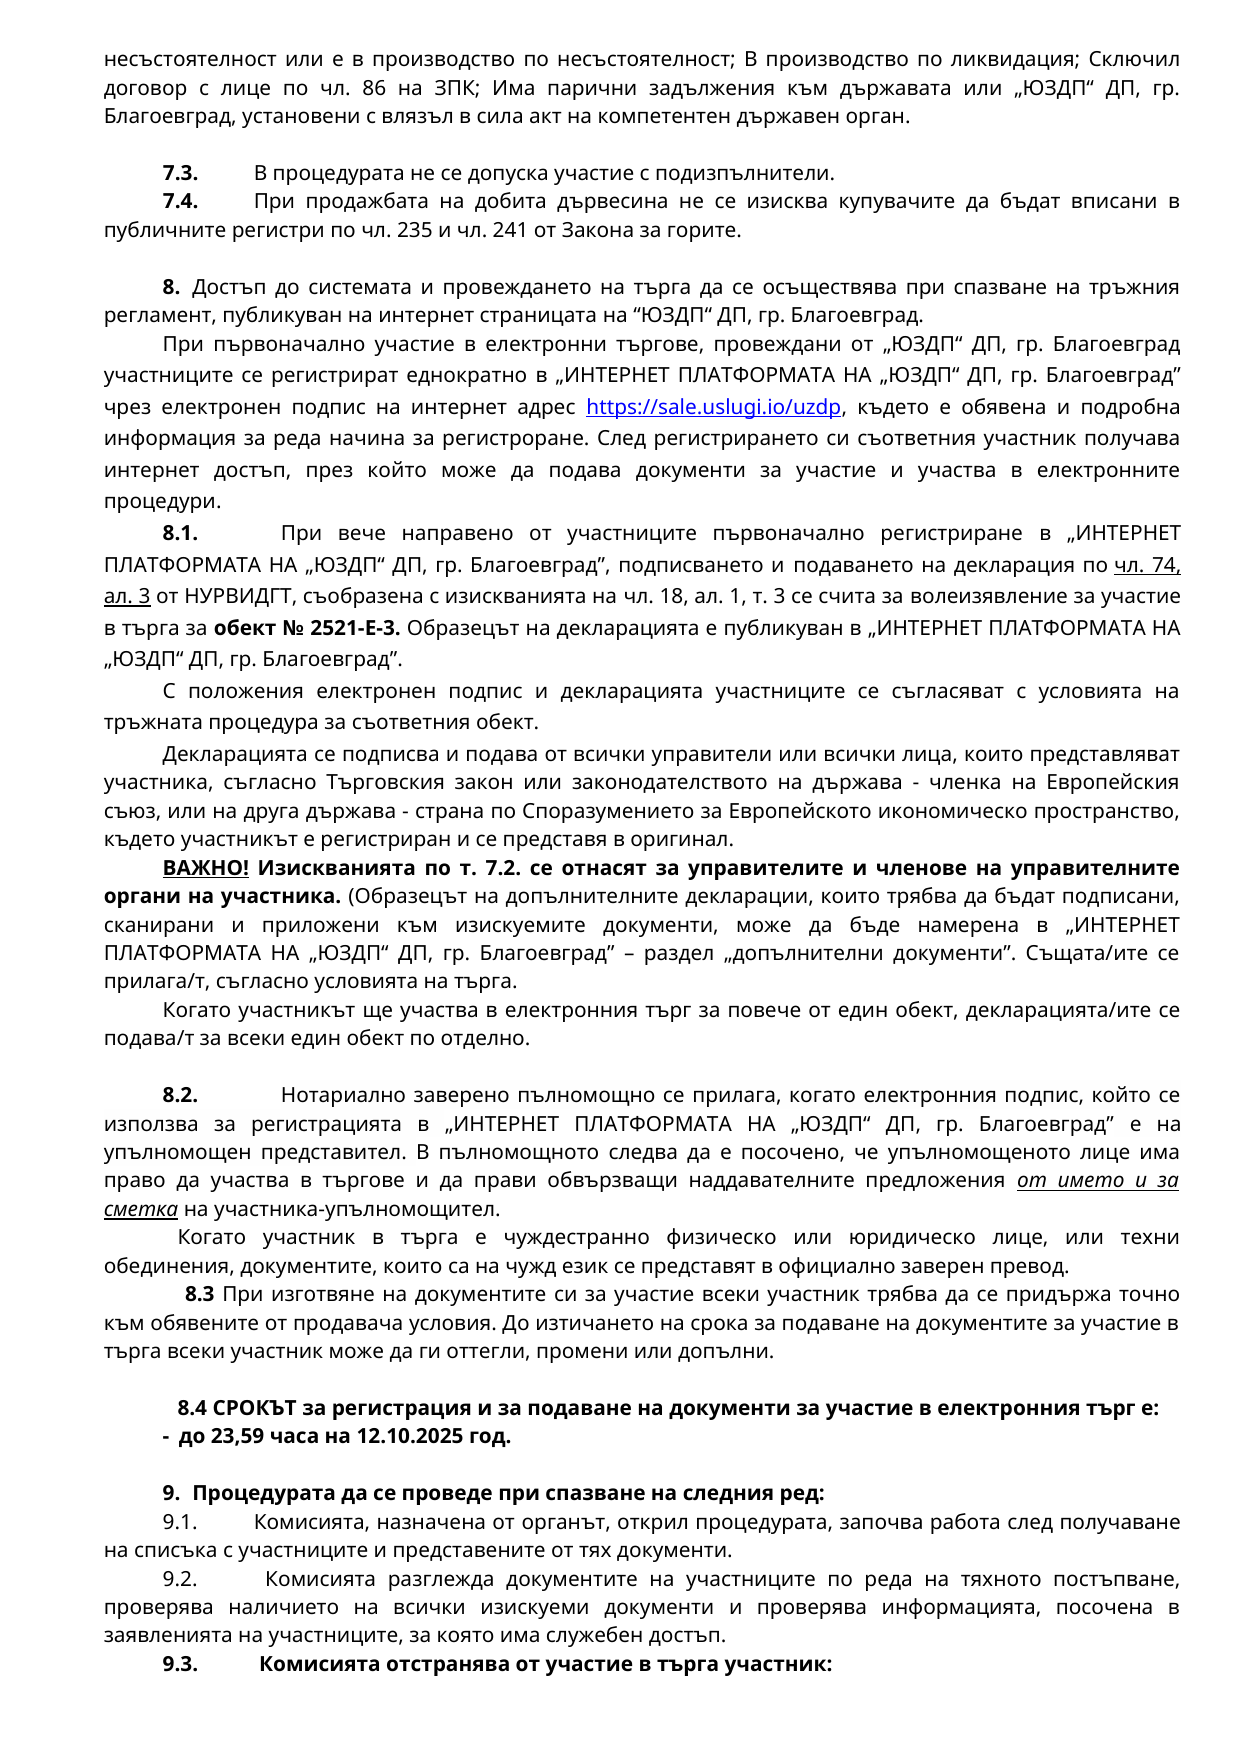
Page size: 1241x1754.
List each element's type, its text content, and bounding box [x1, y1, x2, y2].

text 8.3 При изготвяне на документите си за участие всеки участник трябва да се придържа точно към обявените от продавача условия. До изтичането на срока за подаване на документите за участие в търга всеки участник може да ги оттегли, промени или допълни. [103, 1279, 1181, 1365]
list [103, 44, 1181, 130]
text Когато участникът ще участва в електронния търг за повече от един обект, декларацията/ите се подава/т за всеки един обект по отделно. [103, 995, 1181, 1052]
text С положения електронен подпис и декларацията участниците се съгласяват с условията на тръжната процедура за съответния обект. [103, 676, 1181, 736]
text При първоначално участие в електронни търгове, провеждани от „ЮЗДП“ ДП, гр. Благоевград участниците се регистрират еднократно в „ИНТЕРНЕТ ПЛАТФОРМАТА НА „ЮЗДП“ ДП, гр. Благоевград” чрез електронен подпис на интернет адрес https://sale.uslugi.io/uzdp, където е обявена и подробна информация за реда начина за регистроране. След регистрирането си съответния участник получава интернет достъп, през който може да подава документи за участие и участва в електронните процедури. [103, 329, 1181, 515]
text ВАЖНО! Изискванията по т. 7.2. се отнасят за управителите и членове на управителните органи на участника. (Образецът на допълнителните декларации, които трябва да бъдат подписани, сканирани и приложени към изискуемите документи, може да бъде намерена в „ИНТЕРНЕТ ПЛАТФОРМАТА НА „ЮЗДП“ ДП, гр. Благоевград” – раздел „допълнителни документи”. Същата/ите се прилага/т, съгласно условията на търга. [103, 853, 1181, 995]
text 7.3. В процедурата не се допуска участие с подизпълнители. [103, 158, 1181, 187]
list Комисията, назначена от органът, открил процедурата, започва работа след получаване на списъка с участниците и представените от тях документи. [103, 1507, 1181, 1564]
list Процедурата да се проведе при спазване на следния ред: [103, 1478, 1181, 1507]
text Декларацията се подписва и подава от всички управители или всички лица, които представляват участника, съгласно Търговския закон или законодателството на държава - членка на Европейския съюз, или на друга държава - страна по Споразумението за Европейското икономическо пространство, където участникът е регистриран и се представя в оригинал. [103, 739, 1181, 853]
list При вече направено от участниците първоначално регистриране в „ИНТЕРНЕТ ПЛАТФОРМАТА НА „ЮЗДП“ ДП, гр. Благоевград”, подписването и подаването на декларация по чл. 74, ал. 3 от НУРВИДГТ, съобразена с изискванията на чл. 18, ал. 1, т. 3 се счита за волеизявление за участие в търга за обект № 2521-Е-3. Образецът на декларацията е публикуван в „ИНТЕРНЕТ ПЛАТФОРМАТА НА „ЮЗДП“ ДП, гр. Благоевград”. [103, 518, 1181, 673]
list Комисията разглежда документите на участниците по реда на тяхното постъпване, проверява наличието на всички изискуеми документи и проверява информацията, посочена в заявленията на участниците, за която има служебен достъп. [103, 1564, 1181, 1649]
text Когато участник в търга е чуждестранно физическо или юридическо лице, или техни обединения, документите, които са на чужд език се представят в официално заверен превод. [103, 1222, 1181, 1279]
text 8.4 СРОКЪТ за регистрация и за подаване на документи за участие в електронния търг е: [103, 1393, 1181, 1422]
list до 23,59 часа на 12.10.2025 год. [103, 1422, 1181, 1450]
list Комисията отстранява от участие в търга участник: [103, 1649, 1181, 1677]
list Нотариално заверено пълномощно се прилага, когато електронния подпис, който се използва за регистрацията в „ИНТЕРНЕТ ПЛАТФОРМАТА НА „ЮЗДП“ ДП, гр. Благоевград” е на упълномощен представител. В пълномощното следва да е посочено, че упълномощеното лице има право да участва в търгове и да прави обвързващи наддавателните предложения от името и за сметка на участника-упълномощител. [103, 1109, 1181, 1222]
text 7.4. При продажбата на добита дървесина не се изисква купувачите да бъдат вписани в публичните регистри по чл. 235 и чл. 241 от Закона за горите. [103, 187, 1181, 243]
list Достъп до системата и провеждането на търга да се осъществява при спазване на тръжния регламент, публикуван на интернет страницата на “ЮЗДП“ ДП, гр. Благоевград. [103, 272, 1181, 329]
